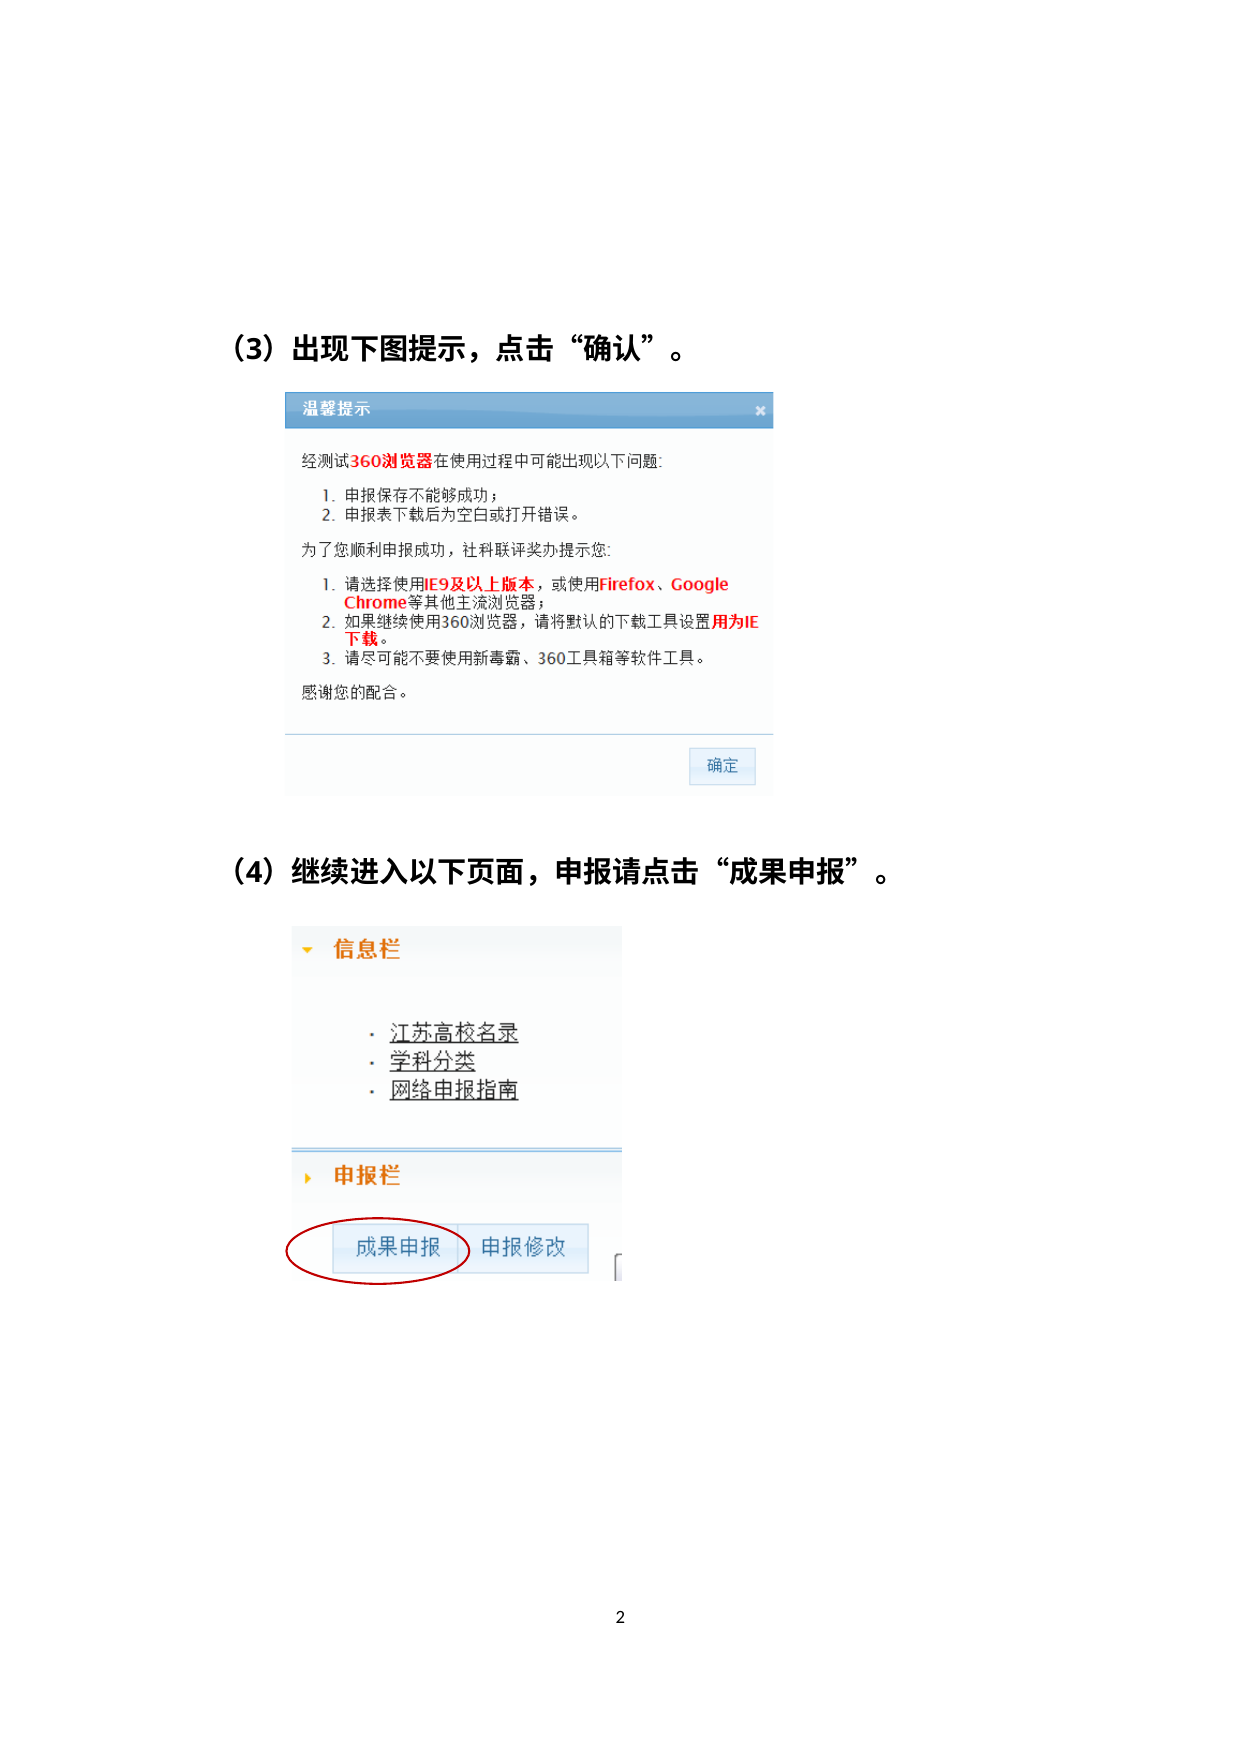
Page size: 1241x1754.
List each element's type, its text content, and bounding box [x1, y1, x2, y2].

text （3）出现下图提示，点击“确认”。 [187, 330, 1053, 367]
text （4）继续进入以下页面，申报请点击“成果申报”。 [187, 852, 1053, 890]
picture [284, 391, 774, 796]
picture [291, 1264, 329, 1281]
picture [291, 926, 622, 1281]
picture [291, 1220, 468, 1281]
